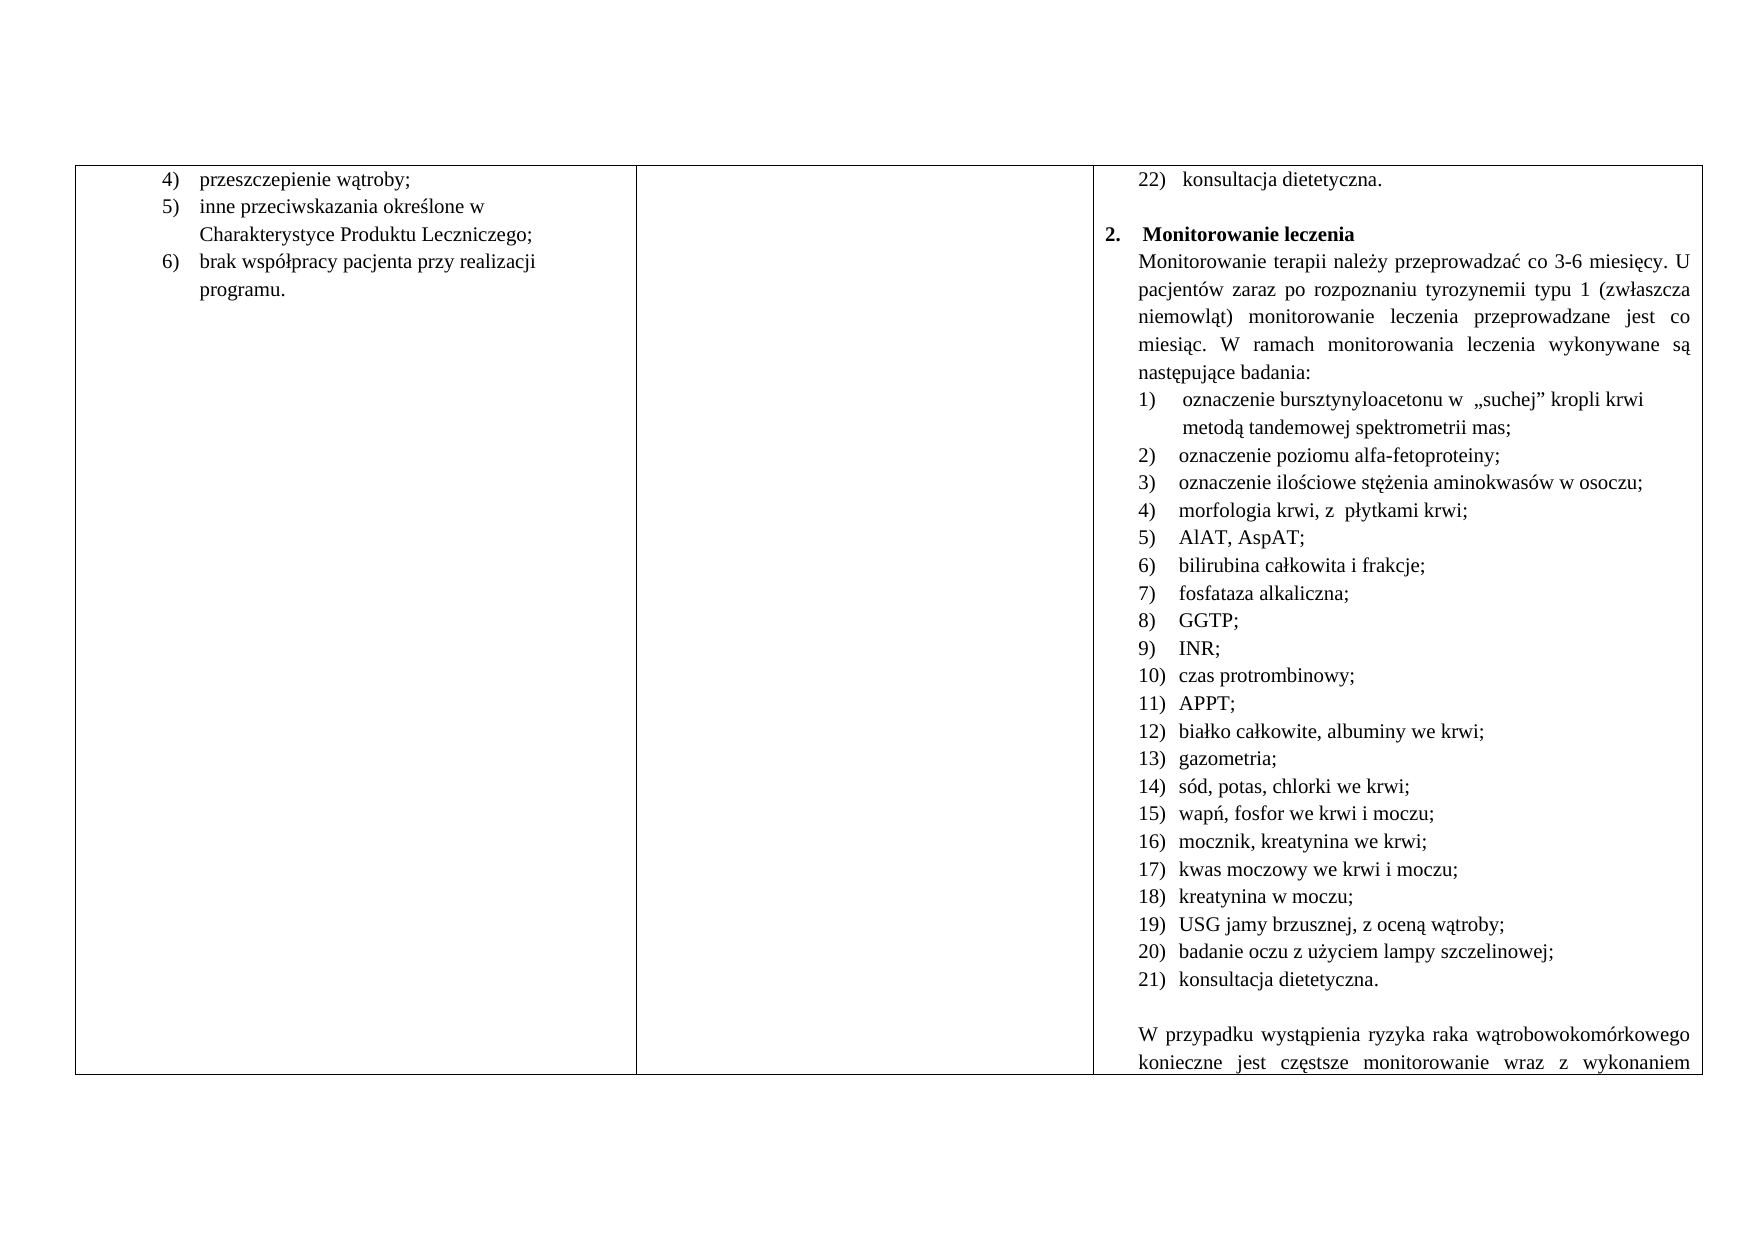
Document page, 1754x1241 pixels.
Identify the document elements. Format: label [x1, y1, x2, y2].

table_cell [1094, 166, 1702, 1074]
table_cell [637, 166, 1093, 1074]
table_cell [76, 166, 636, 1074]
